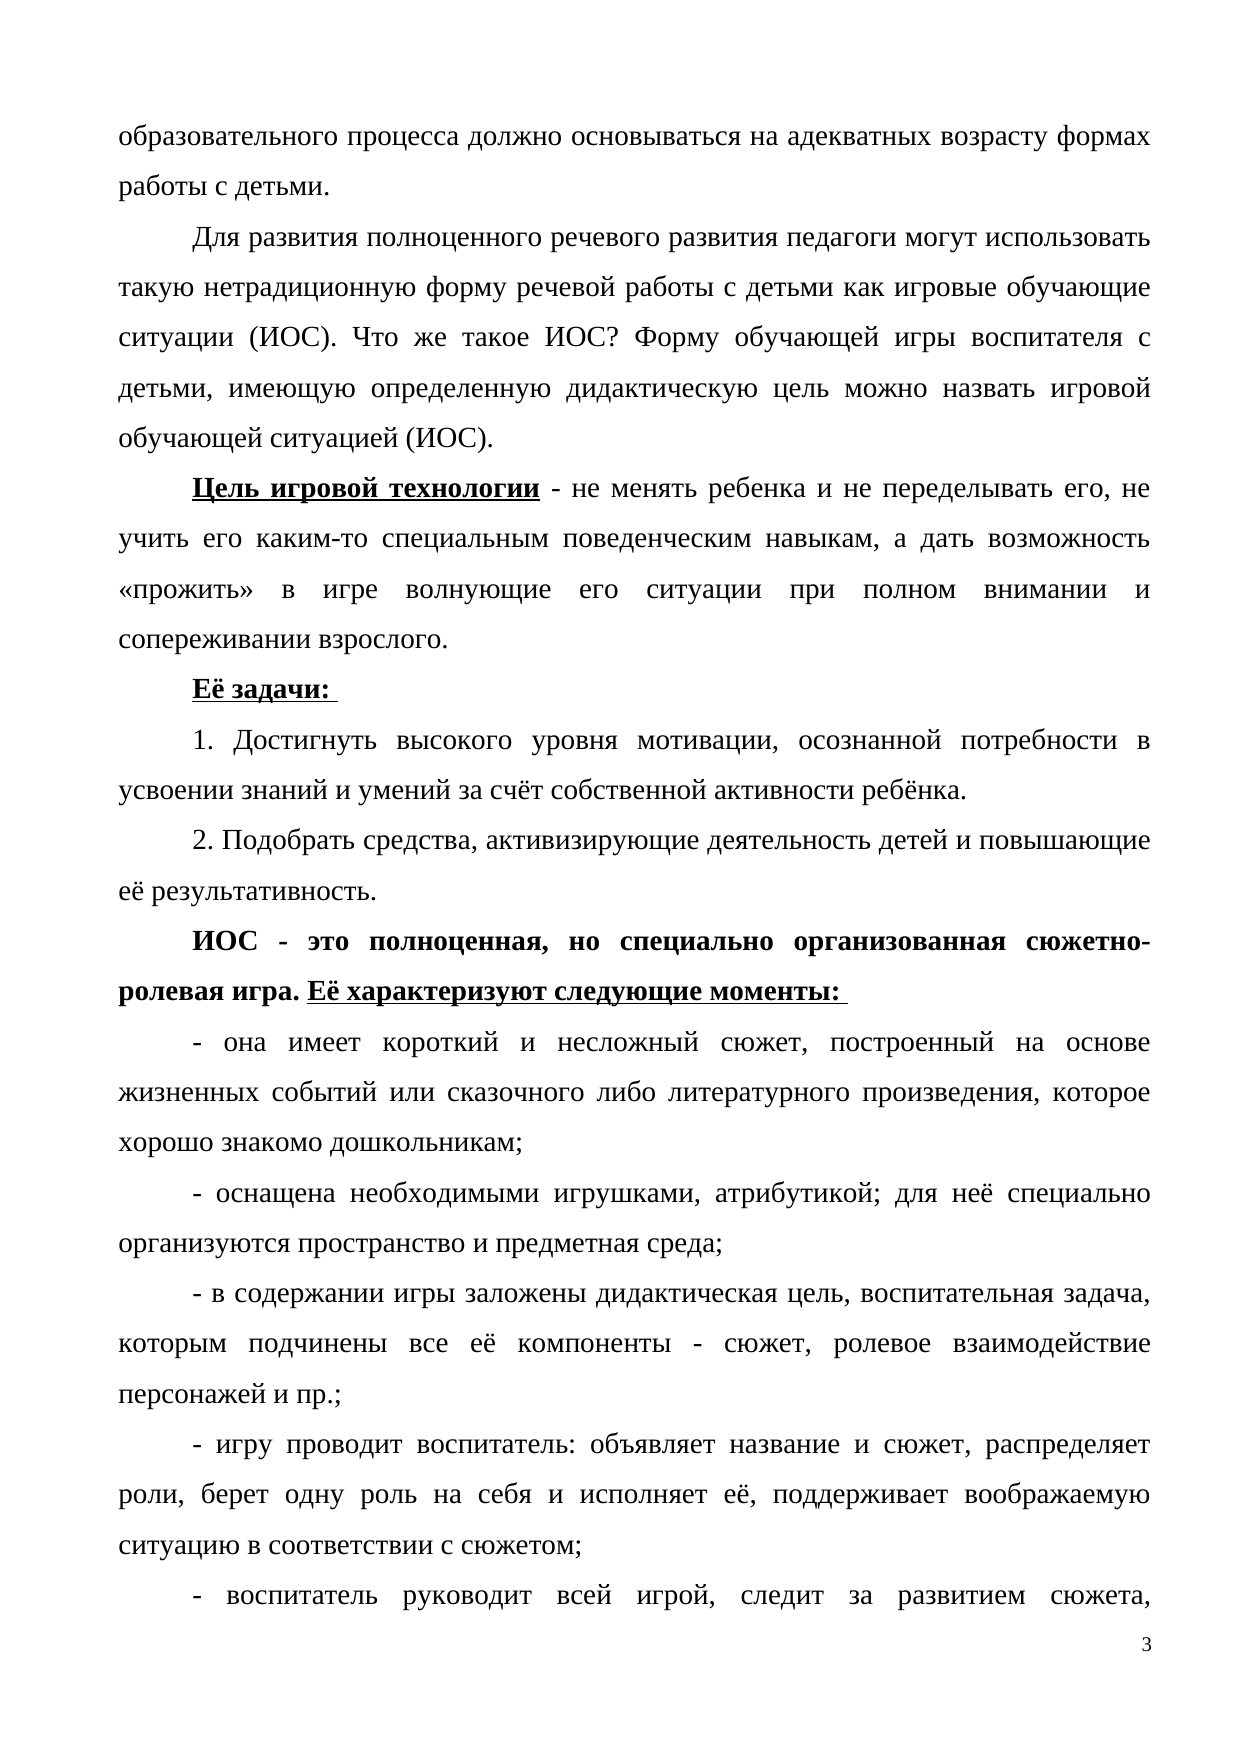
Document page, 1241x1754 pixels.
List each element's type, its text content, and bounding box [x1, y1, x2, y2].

text Для развития полноценного речевого развития педагоги могут использовать такую нетрадиционную форму речевой работы с детьми как игровые обучающие ситуации (ИОС). Что же такое ИОС? Форму обучающей игры воспитателя с детьми, имеющую определенную дидактическую цель можно назвать игровой обучающей ситуацией (ИОС). [118, 219, 1152, 453]
text 1. Достигнуть высокого уровня мотивации, осознанной потребности в усвоении знаний и умений за счёт собственной активности ребёнка. [118, 722, 1152, 806]
text 2. Подобрать средства, активизирующие деятельность детей и повышающие её результативность. [118, 822, 1152, 906]
text - она имеет короткий и несложный сюжет, построенный на основе жизненных событий или сказочного либо литературного произведения, которое хорошо знакомо дошкольникам; [118, 1024, 1152, 1158]
text - оснащена необходимыми игрушками, атрибутикой; для неё специально организуются пространство и предметная среда; [118, 1175, 1152, 1258]
text Её задачи: [118, 672, 1152, 705]
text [118, 1577, 1152, 1611]
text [118, 118, 1152, 202]
text ИОС - это полноценная, но специально организованная сюжетно-ролевая игра. Её характеризуют следующие моменты: [118, 923, 1152, 1007]
text - в содержании игры заложены дидактическая цель, воспитательная задача, которым подчинены все её компоненты - сюжет, ролевое взаимодействие персонажей и пр.; [118, 1275, 1152, 1409]
text - игру проводит воспитатель: объявляет название и сюжет, распределяет роли, берет одну роль на себя и исполняет её, поддерживает воображаемую ситуацию в соответствии с сюжетом; [118, 1426, 1152, 1560]
text Цель игровой технологии - не менять ребенка и не переделывать его, не учить его каким-то специальным поведенческим навыкам, а дать возможность «прожить» в игре волнующие его ситуации при полном внимании и сопереживании взрослого. [118, 470, 1152, 655]
